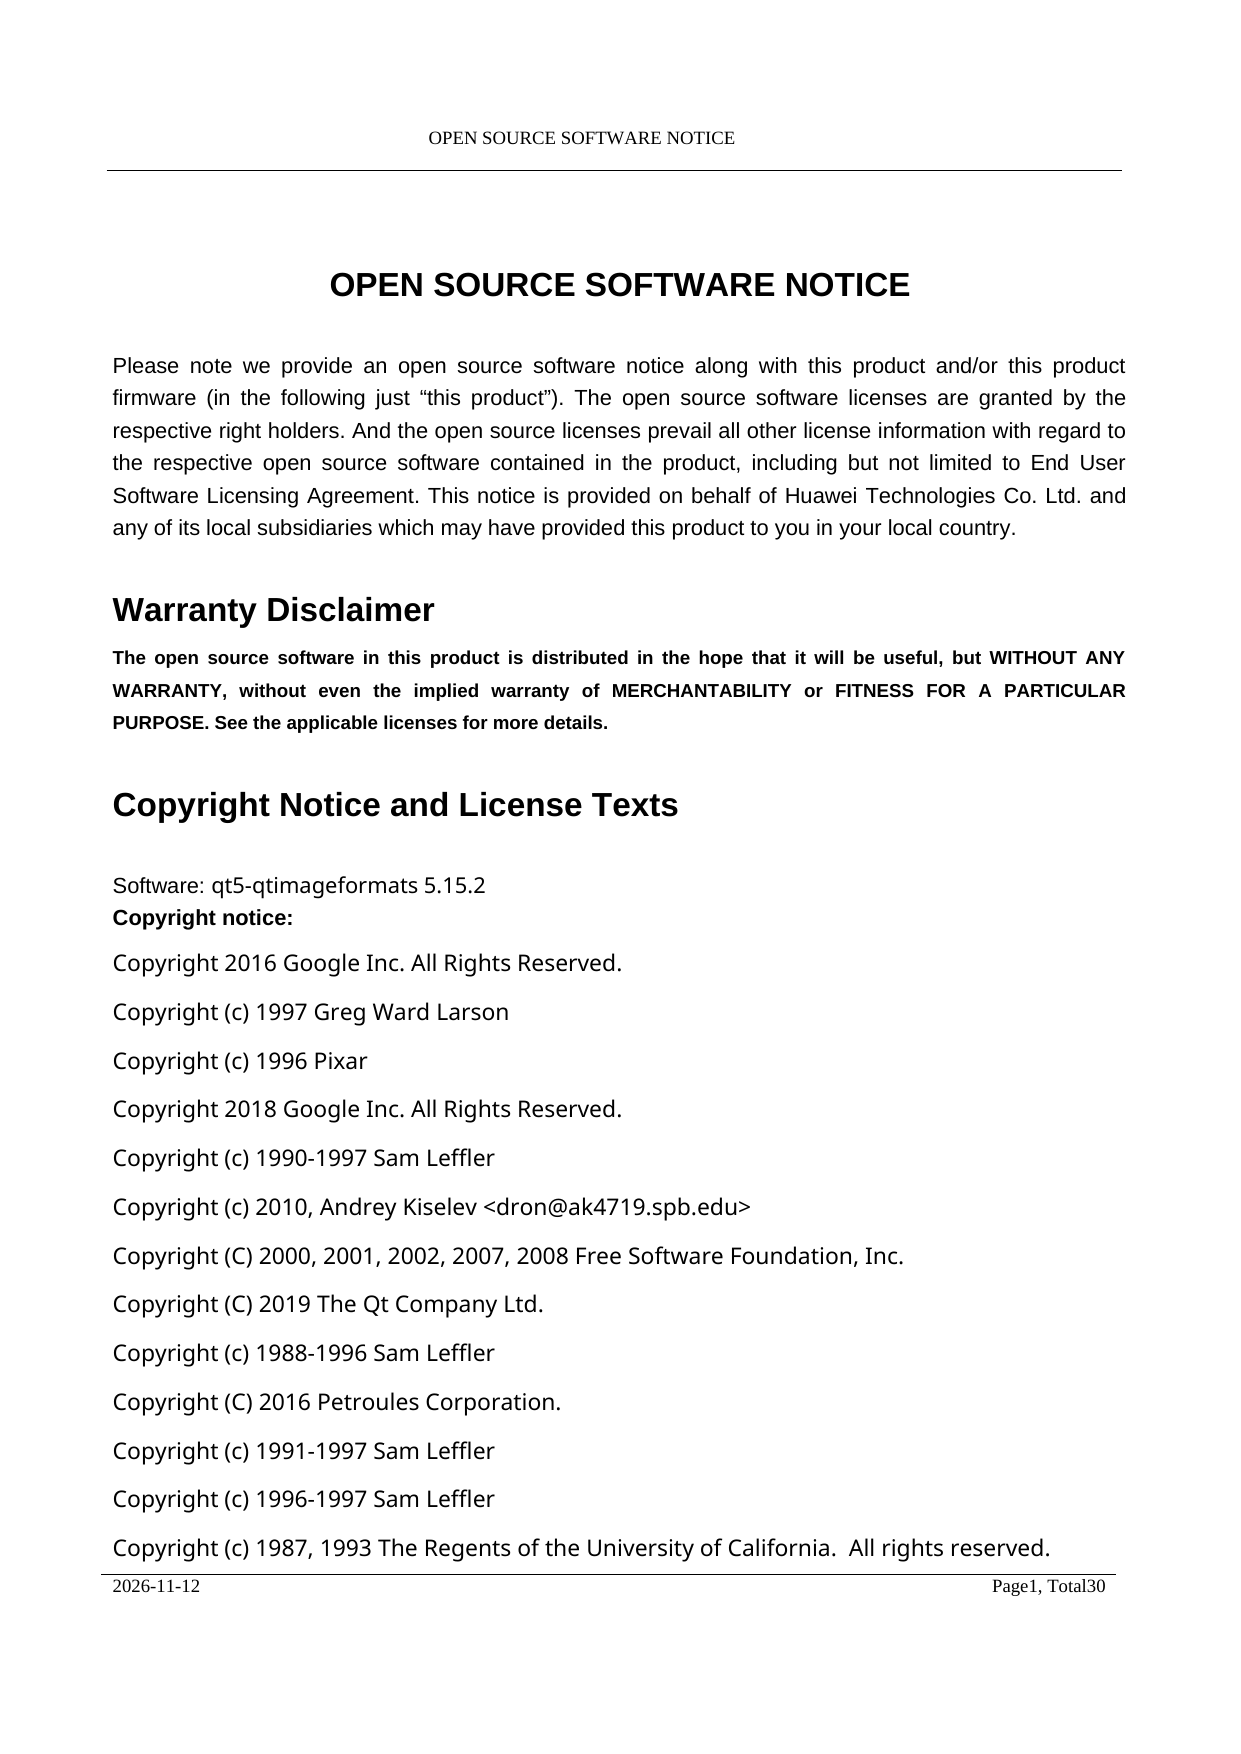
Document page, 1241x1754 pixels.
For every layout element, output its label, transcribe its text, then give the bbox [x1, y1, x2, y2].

text Software: qt5-qtimageformats 5.15.2 [112, 869, 1128, 901]
text Warranty Disclaimer [112, 576, 1128, 641]
text OPEN SOURCE SOFTWARE NOTICE [112, 251, 1128, 316]
text The open source software in this product is distributed in the hope that it will be useful, but WITHOUT ANY WARRANTY, without even the implied warranty of MERCHANTABILITY or FITNESS FOR A PARTICULAR PURPOSE. See the applicable licenses for more details. [112, 641, 1128, 739]
text Copyright Notice and License Texts [112, 771, 1128, 836]
text Please note we provide an open source software notice along with this product and/or this product firmware (in the following just “this product”). The open source software licenses are granted by the respective right holders. And the open source licenses prevail all other license information with regard to the respective open source software contained in the product, including but not limited to End User Software Licensing Agreement. This notice is provided on behalf of Huawei Technologies Co. Ltd. and any of its local subsidiaries which may have provided this product to you in your local country. [112, 349, 1128, 544]
text Copyright notice: [112, 901, 1128, 934]
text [112, 947, 1128, 1564]
